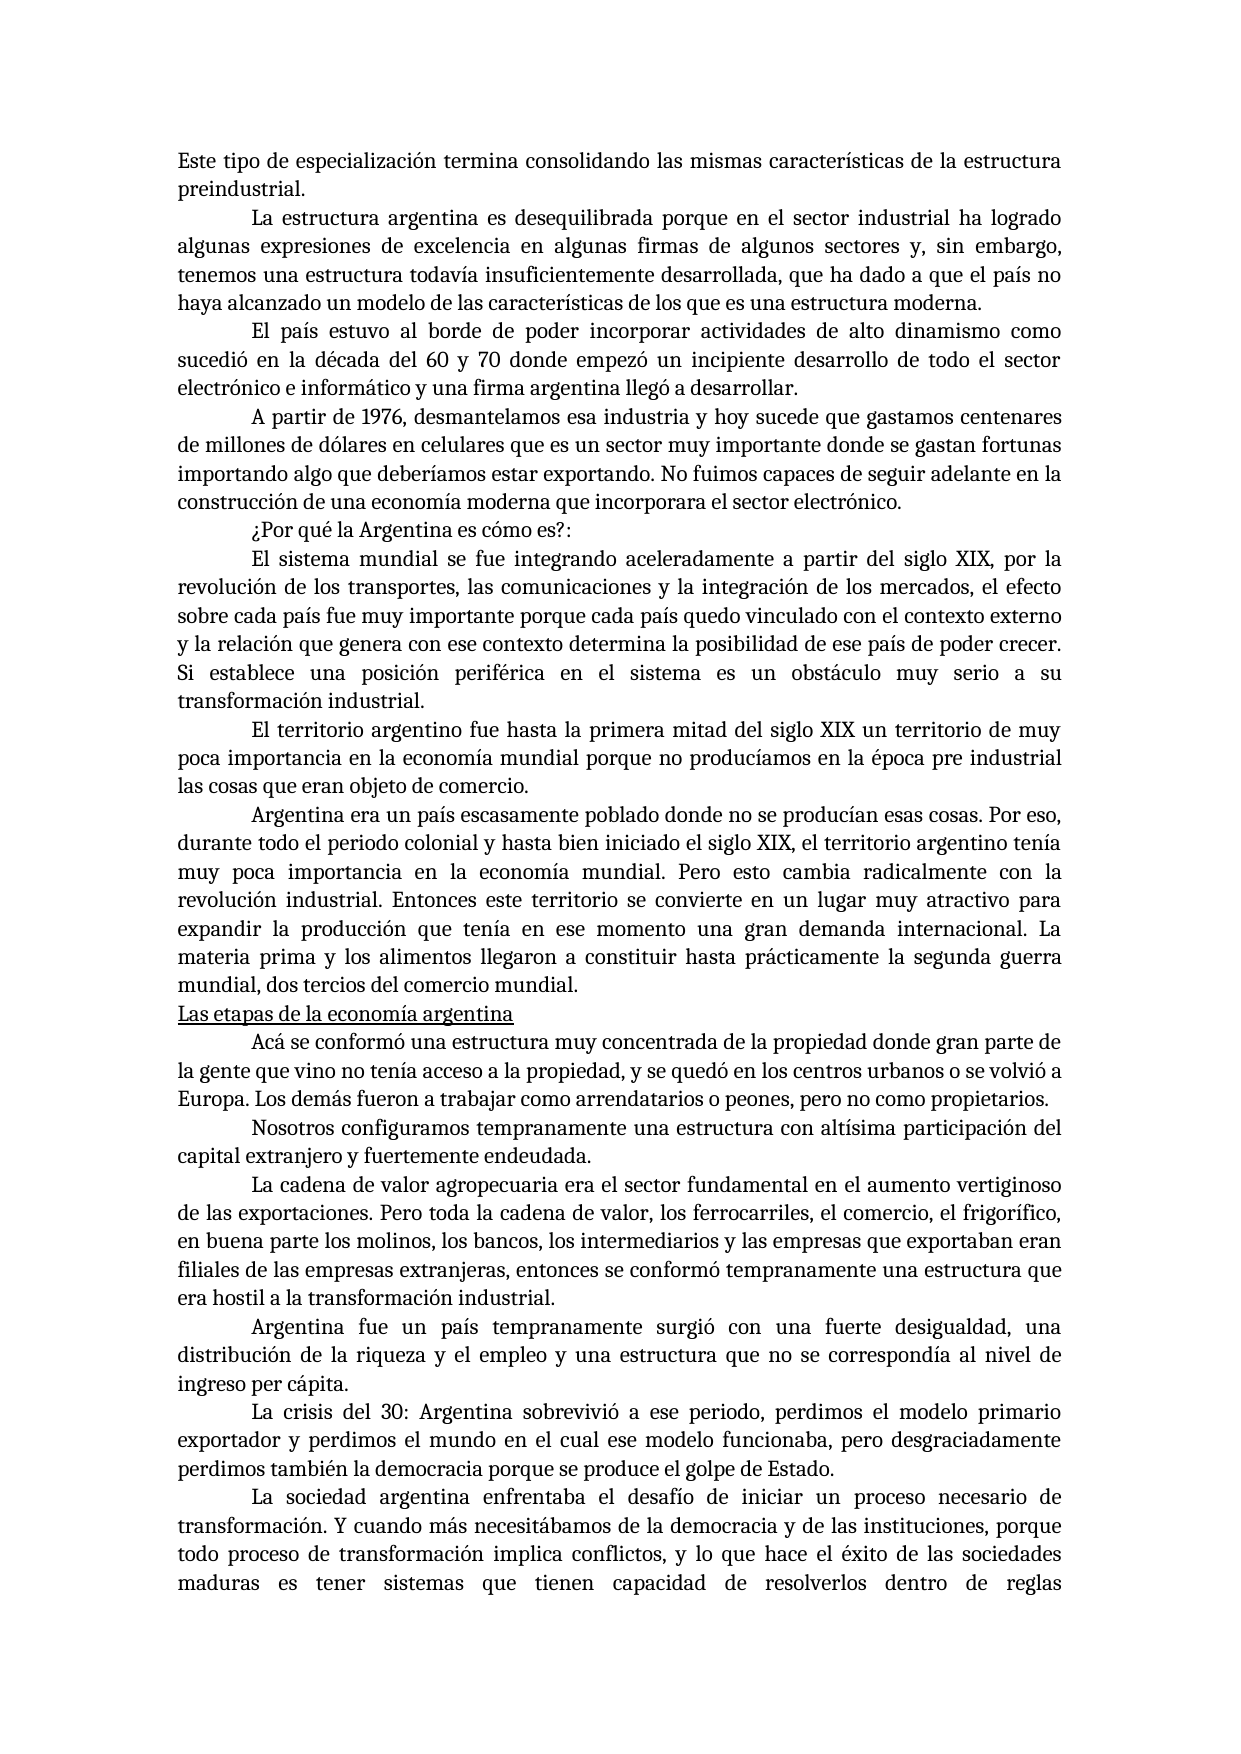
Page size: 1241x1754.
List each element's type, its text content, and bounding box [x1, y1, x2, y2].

text Las etapas de la economía argentina [177, 1001, 1063, 1027]
text Acá se conformó una estructura muy concentrada de la propiedad donde gran parte de la gente que vino no tenía acceso a la propiedad, y se quedó en los centros urbanos o se volvió a Europa. Los demás fueron a trabajar como arrendatarios o peones, pero no como propietarios. [177, 1029, 1063, 1112]
text El sistema mundial se fue integrando aceleradamente a partir del siglo XIX, por la revolución de los transportes, las comunicaciones y la integración de los mercados, el efecto sobre cada país fue muy importante porque cada país quedo vinculado con el contexto externo y la relación que genera con ese contexto determina la posibilidad de ese país de poder crecer. Si establece una posición periférica en el sistema es un obstáculo muy serio a su transformación industrial. [177, 546, 1063, 714]
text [177, 148, 1063, 202]
text El país estuvo al borde de poder incorporar actividades de alto dinamismo como sucedió en la década del 60 y 70 donde empezó un incipiente desarrollo de todo el sector electrónico e informático y una firma argentina llegó a desarrollar. [177, 318, 1063, 401]
text A partir de 1976, desmantelamos esa industria y hoy sucede que gastamos centenares de millones de dólares en celulares que es un sector muy importante donde se gastan fortunas importando algo que deberíamos estar exportando. No fuimos capaces de seguir adelante en la construcción de una economía moderna que incorporara el sector electrónico. [177, 403, 1063, 515]
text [177, 1484, 1063, 1596]
text Argentina fue un país tempranamente surgió con una fuerte desigualdad, una distribución de la riqueza y el empleo y una estructura que no se correspondía al nivel de ingreso per cápita. [177, 1313, 1063, 1397]
text La cadena de valor agropecuaria era el sector fundamental en el aumento vertiginoso de las exportaciones. Pero toda la cadena de valor, los ferrocarriles, el comercio, el frigorífico, en buena parte los molinos, los bancos, los intermediarios y las empresas que exportaban eran filiales de las empresas extranjeras, entonces se conformó tempranamente una estructura que era hostil a la transformación industrial. [177, 1171, 1063, 1311]
text La crisis del 30: Argentina sobrevivió a ese periodo, perdimos el modelo primario exportador y perdimos el mundo en el cual ese modelo funcionaba, pero desgraciadamente perdimos también la democracia porque se produce el golpe de Estado. [177, 1399, 1063, 1482]
text La estructura argentina es desequilibrada porque en el sector industrial ha logrado algunas expresiones de excelencia en algunas firmas de algunos sectores y, sin embargo, tenemos una estructura todavía insuficientemente desarrollada, que ha dado a que el país no haya alcanzado un modelo de las características de los que es una estructura moderna. [177, 204, 1063, 316]
text ¿Por qué la Argentina es cómo es?: [177, 517, 1063, 544]
text El territorio argentino fue hasta la primera mitad del siglo XIX un territorio de muy poca importancia en la economía mundial porque no producíamos en la época pre industrial las cosas que eran objeto de comercio. [177, 716, 1063, 799]
text Nosotros configuramos tempranamente una estructura con altísima participación del capital extranjero y fuertemente endeudada. [177, 1114, 1063, 1169]
text Argentina era un país escasamente poblado donde no se producían esas cosas. Por eso, durante todo el periodo colonial y hasta bien iniciado el siglo XIX, el territorio argentino tenía muy poca importancia en la economía mundial. Pero esto cambia radicalmente con la revolución industrial. Entonces este territorio se convierte en un lugar muy atractivo para expandir la producción que tenía en ese momento una gran demanda internacional. La materia prima y los alimentos llegaron a constituir hasta prácticamente la segunda guerra mundial, dos tercios del comercio mundial. [177, 802, 1063, 999]
